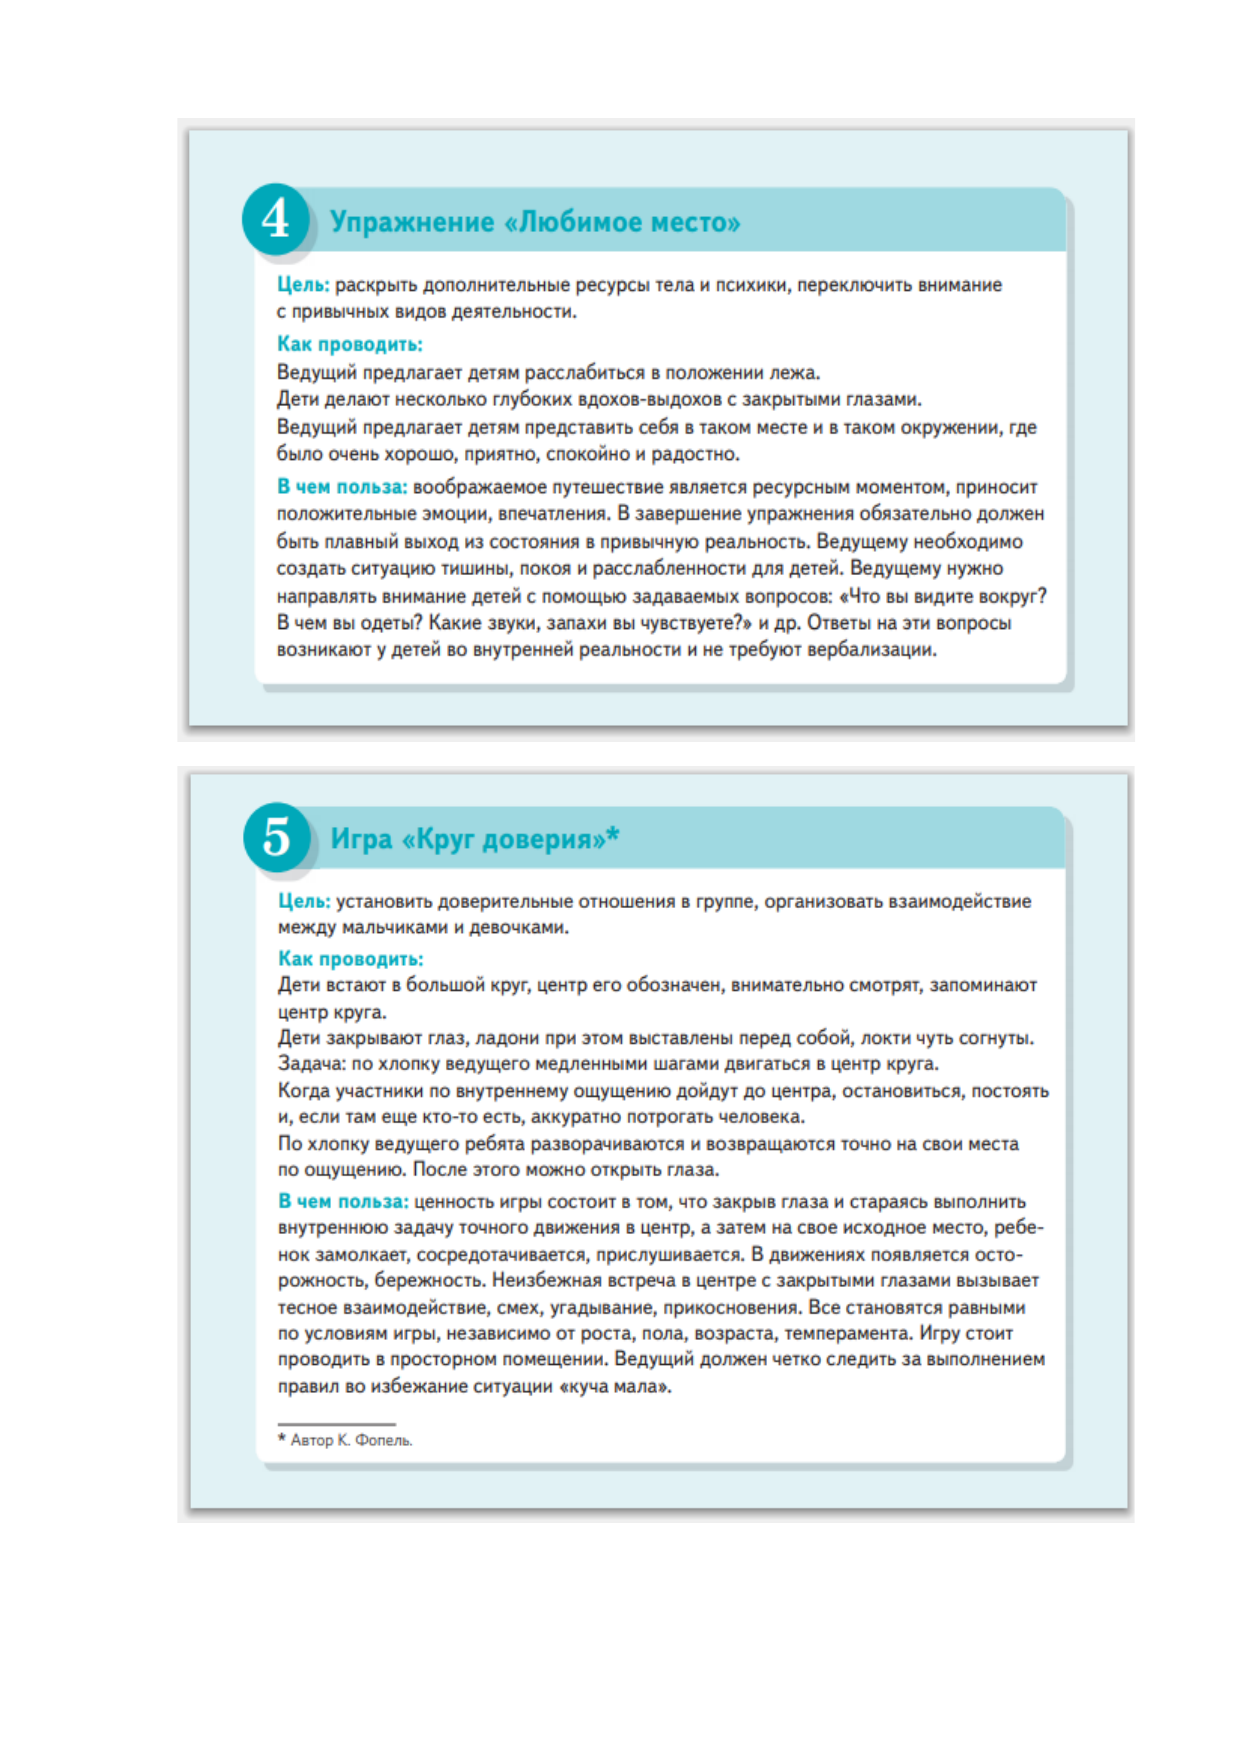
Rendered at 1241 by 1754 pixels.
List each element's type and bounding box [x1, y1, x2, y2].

picture [177, 766, 1135, 1523]
picture [177, 118, 1136, 742]
